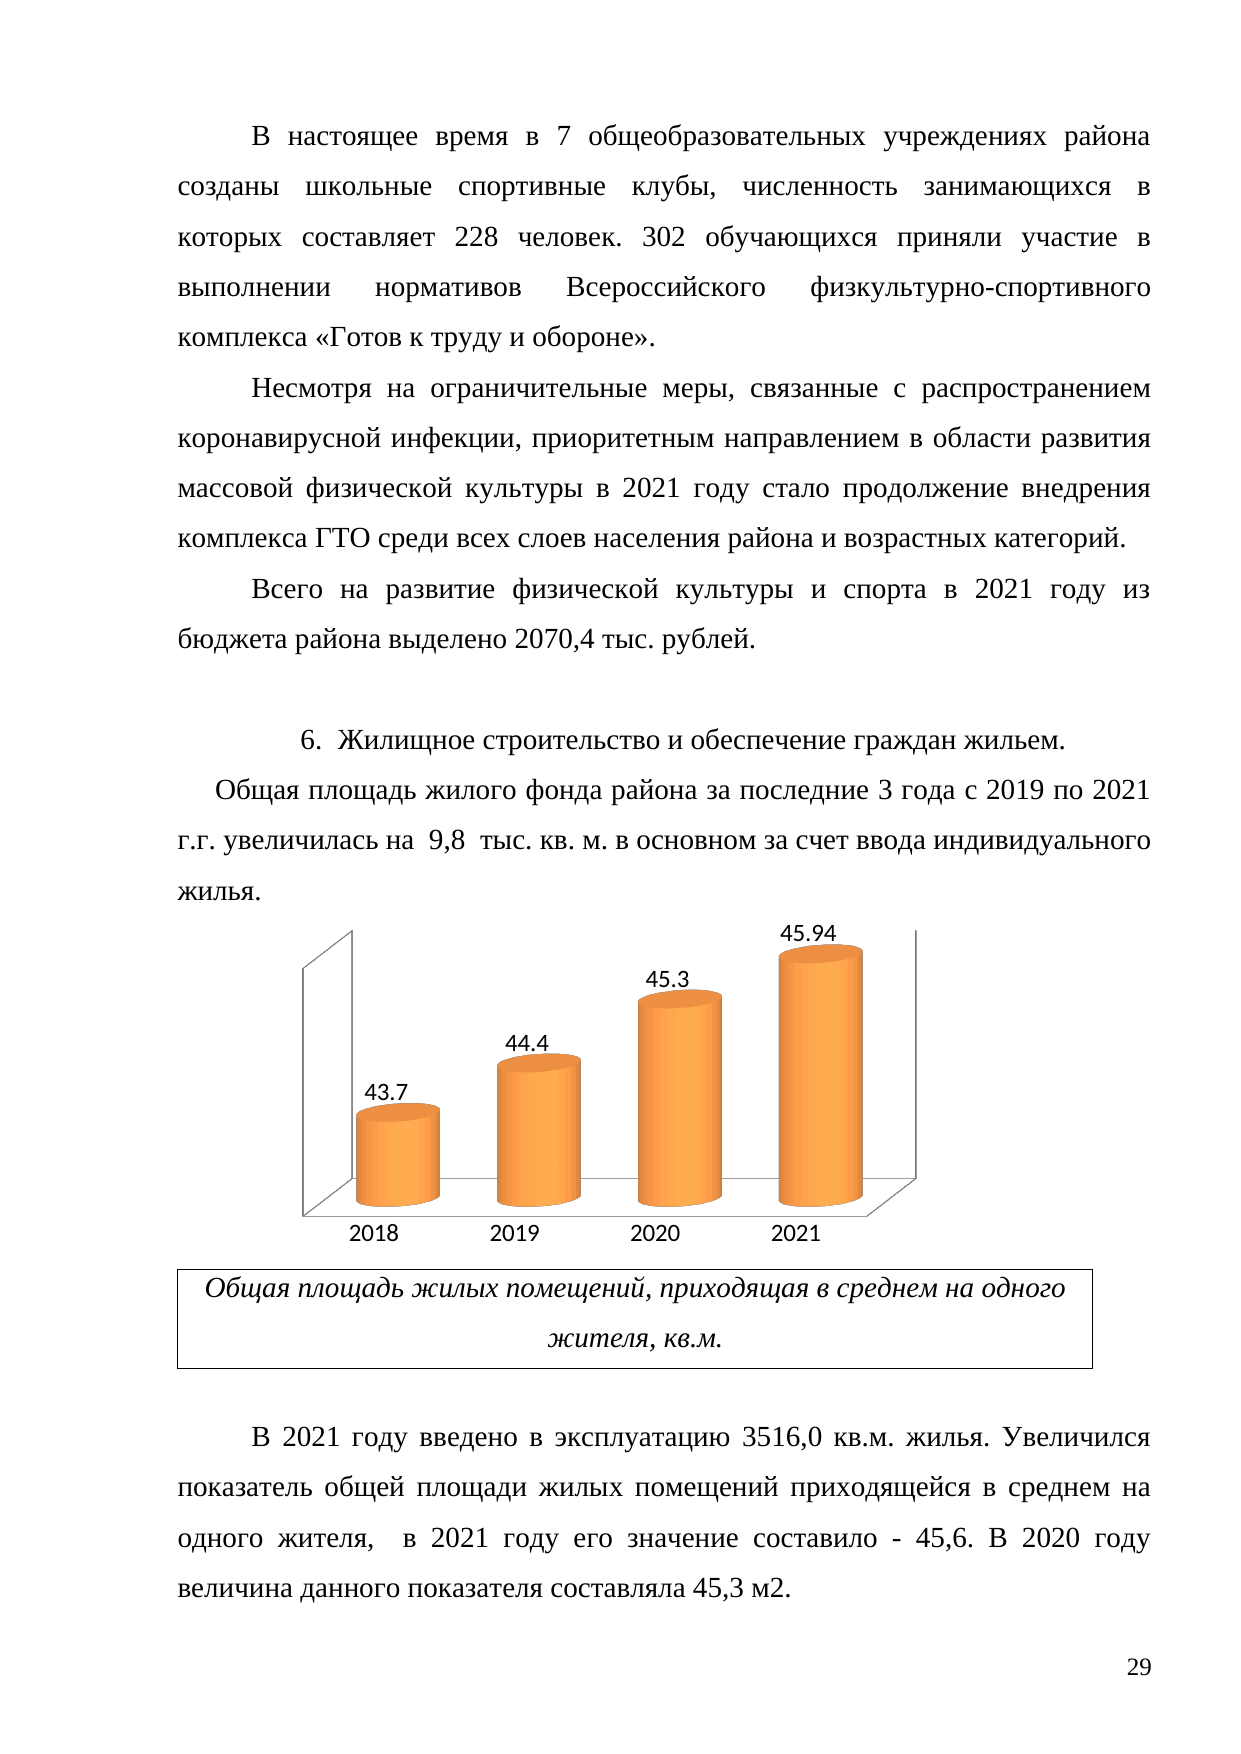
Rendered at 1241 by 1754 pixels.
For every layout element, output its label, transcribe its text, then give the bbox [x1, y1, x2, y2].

text Всего на развитие физической культуры и спорта в 2021 году из бюджета района выделено 2070,4 тыс. рублей. [177, 571, 1152, 655]
text В 2021 году введено в эксплуатацию 3516,0 кв.м. жилья. Увеличился показатель общей площади жилых помещений приходящейся в среднем на одного жителя, в 2021 году его значение составило - 45,6. В 2020 году величина данного показателя составляла 45,3 м2. [177, 1419, 1152, 1604]
text Общая площадь жилого фонда района за последние 3 года с 2019 по 2021 г.г. увеличилась на 9,8 тыс. кв. м. в основном за счет ввода индивидуального жилья. [177, 772, 1152, 906]
table_header Общая площадь жилых помещений, приходящая в среднем на одного жителя, кв.м. [178, 1270, 1092, 1368]
list Жилищное строительство и обеспечение граждан жильем. [215, 722, 1152, 755]
text В настоящее время в 7 общеобразовательных учреждениях района созданы школьные спортивные клубы, численность занимающихся в которых составляет 228 человек. 302 обучающихся приняли участие в выполнении нормативов Всероссийского физкультурно-спортивного комплекса «Готов к труду и обороне». [177, 118, 1152, 353]
text Несмотря на ограничительные меры, связанные с распространением коронавирусной инфекции, приоритетным направлением в области развития массовой физической культуры в 2021 году стало продолжение внедрения комплекса ГТО среди всех слоев населения района и возрастных категорий. [177, 370, 1152, 554]
